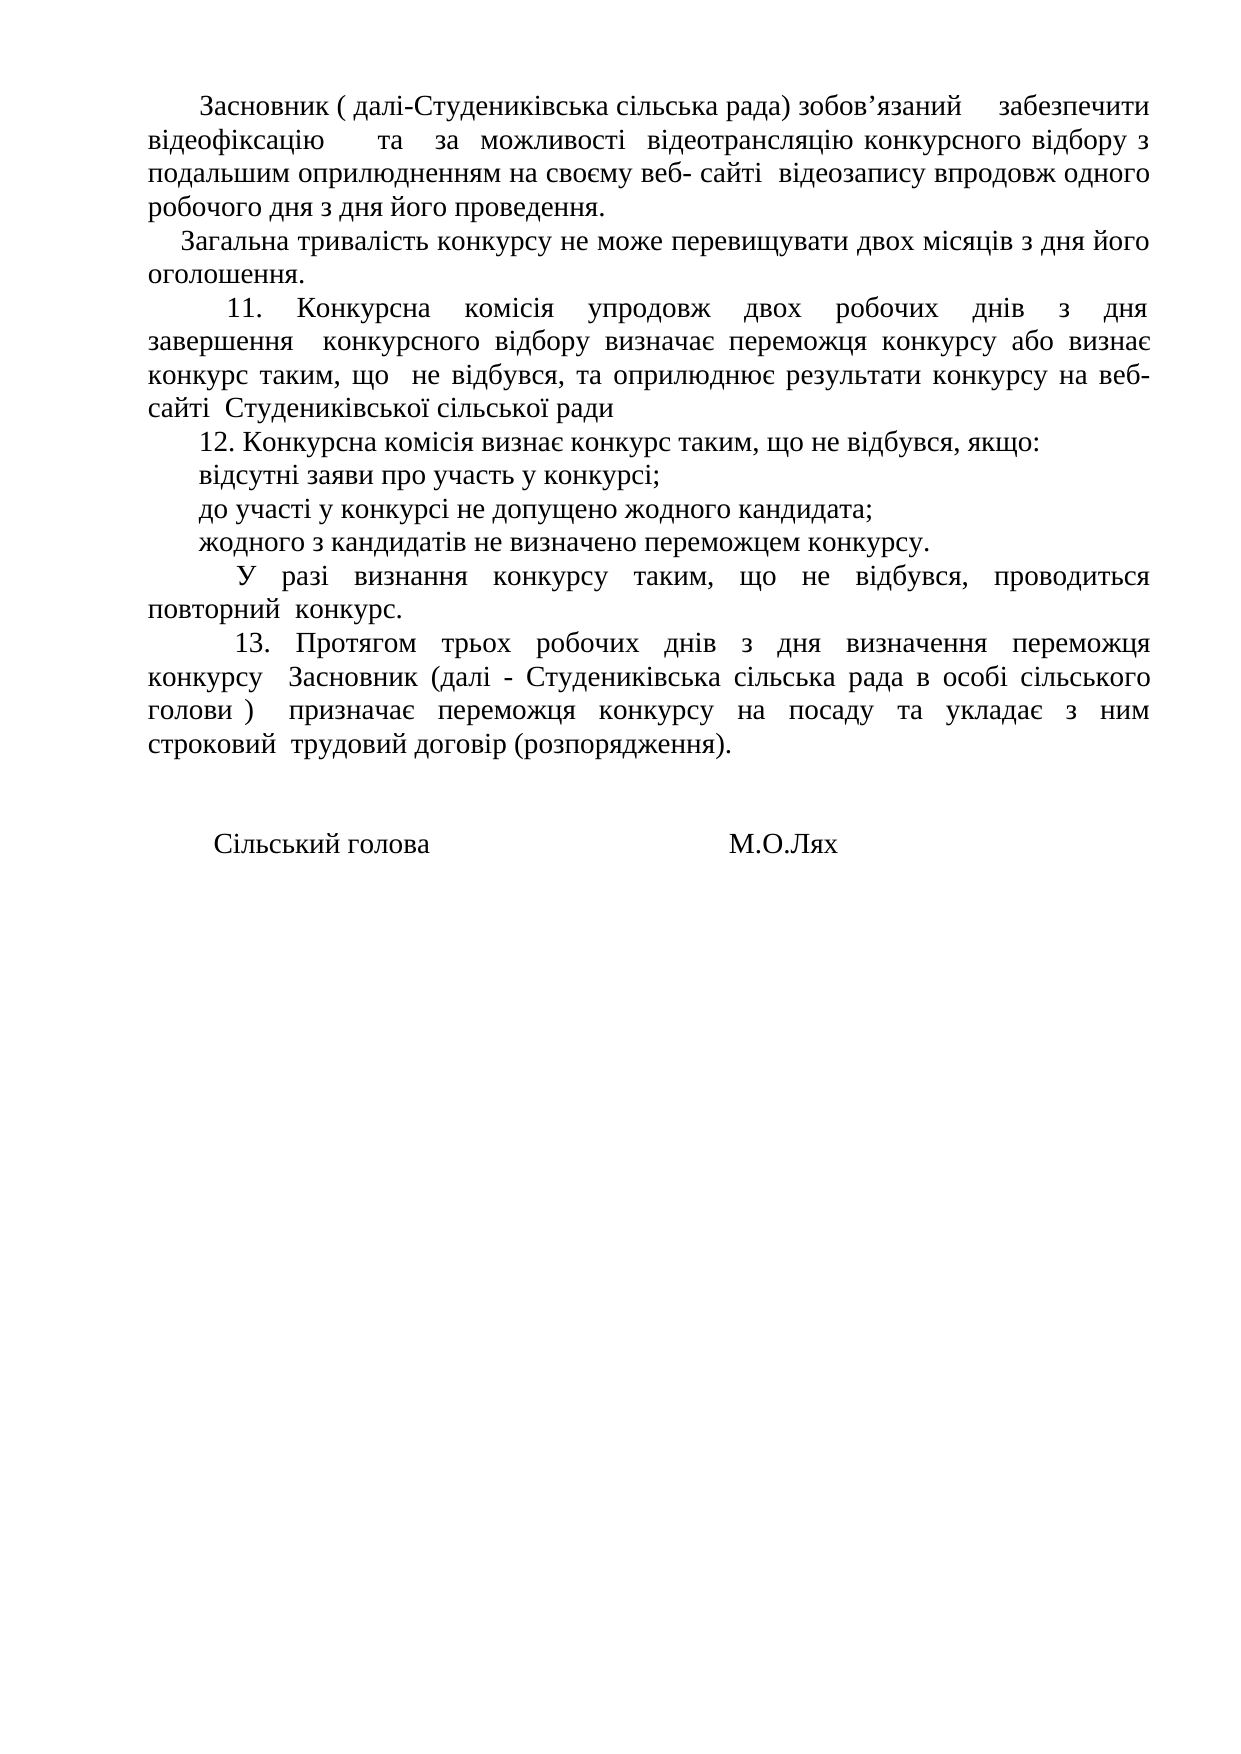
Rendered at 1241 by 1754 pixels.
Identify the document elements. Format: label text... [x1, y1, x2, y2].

text 12. Конкурсна комісія визнає конкурс таким, що не відбувся, якщо: [148, 424, 1152, 457]
text до участі у конкурсі не допущено жодного кандидата; [148, 491, 1152, 524]
text відсутні заяви про участь у конкурсі; [148, 457, 1152, 491]
text 13. Протягом трьох робочих днів з дня визначення переможця конкурсу Засновник (далі - Студениківська сільська рада в особі сільського голови ) призначає переможця конкурсу на посаду та укладає з ним строковий трудовий договір (розпорядження). [148, 625, 1152, 759]
text Засновник ( далі-Студениківська сільська рада) зобов’язаний забезпечити відеофіксацію та за можливості відеотрансляцію конкурсного відбору з подальшим оприлюдненням на своєму веб- сайті відеозапису впродовж одного робочого дня з дня його проведення. [148, 88, 1152, 223]
text Загальна тривалість конкурсу не може перевищувати двох місяців з дня його оголошення. [148, 223, 1152, 290]
text жодного з кандидатів не визначено переможцем конкурсу. [148, 524, 1152, 558]
text Сільський голова М.О.Лях [148, 826, 1152, 860]
text У разі визнання конкурсу таким, що не відбувся, проводиться повторний конкурс. [148, 558, 1152, 625]
text 11. Конкурсна комісія упродовж двох робочих днів з дня завершення конкурсного відбору визначає переможця конкурсу або визнає конкурс таким, що не відбувся, та оприлюднює результати конкурсу на веб-сайті Студениківської сільської ради [148, 290, 1152, 424]
